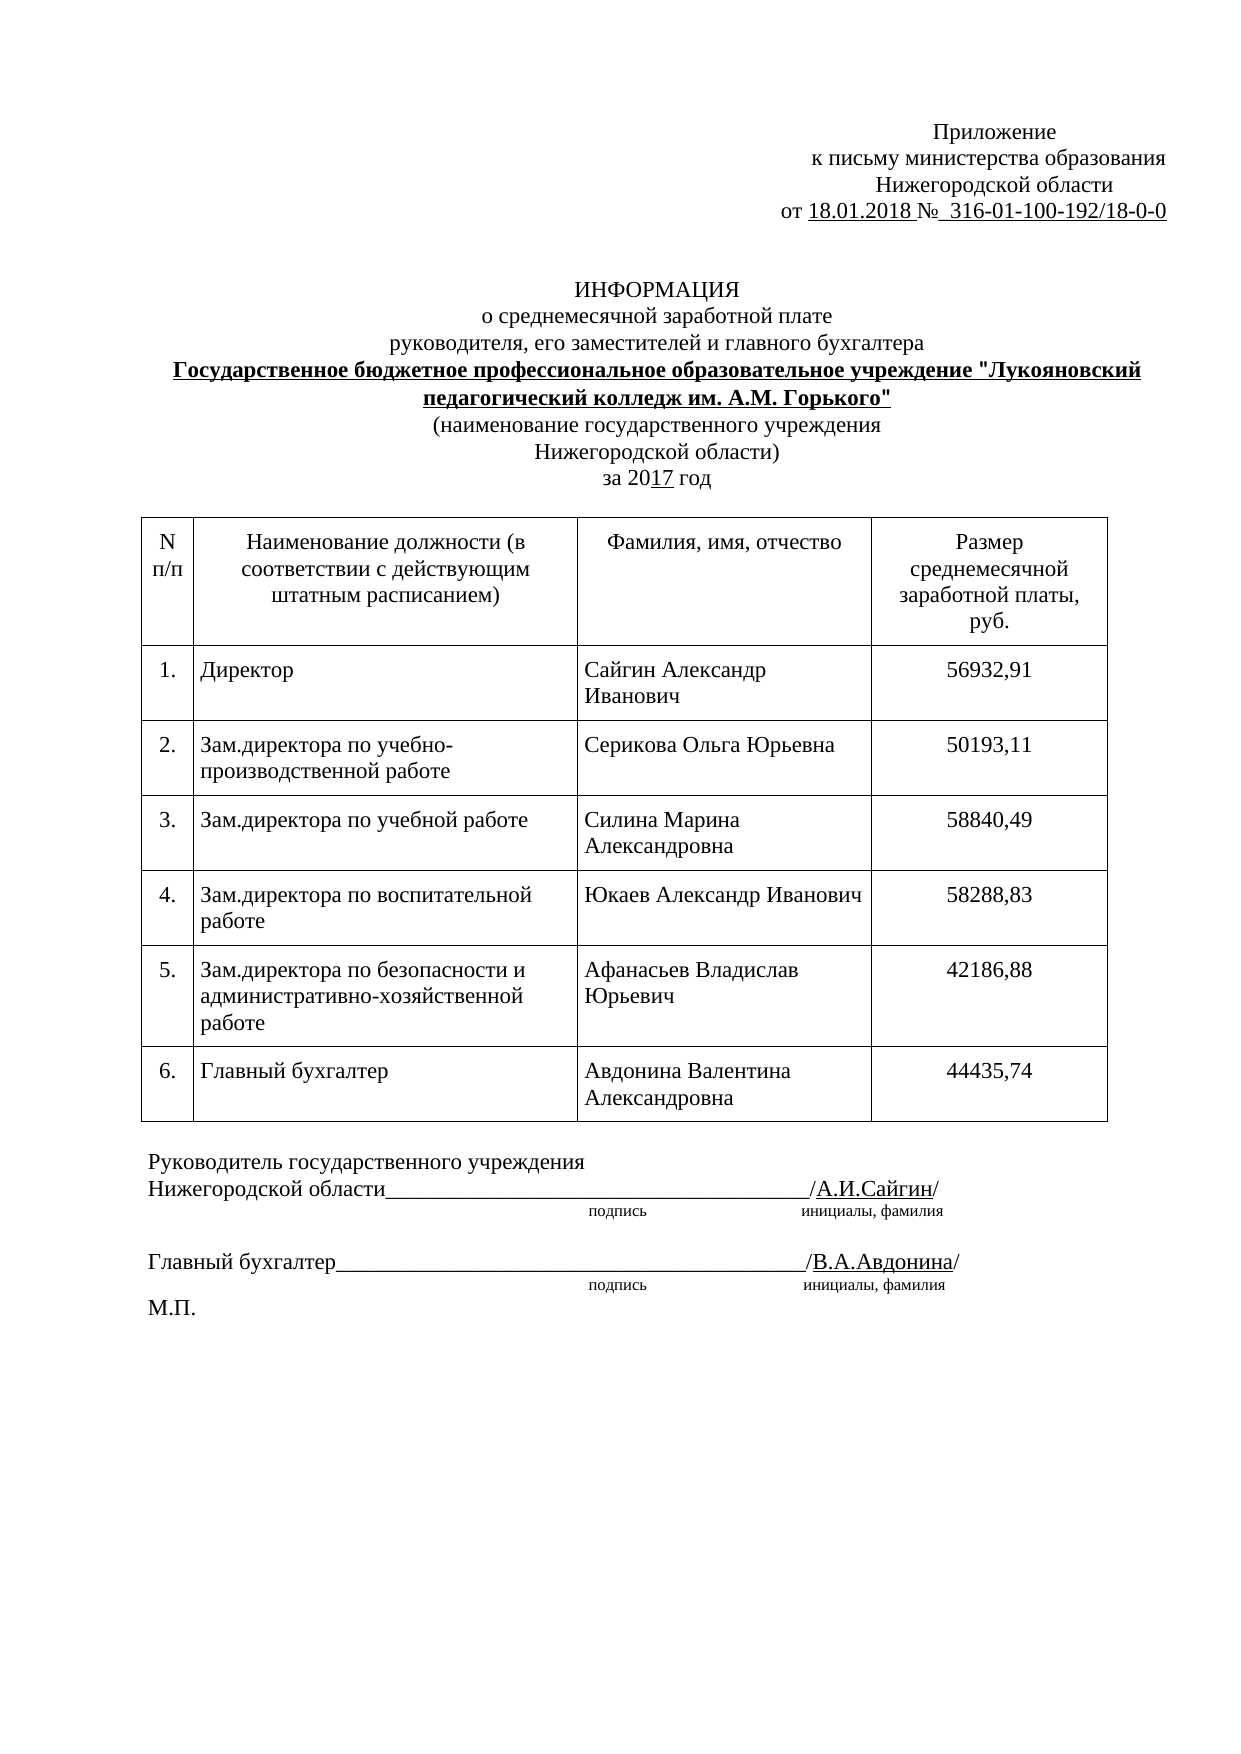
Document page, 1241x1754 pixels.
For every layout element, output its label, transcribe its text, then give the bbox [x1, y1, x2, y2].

text Нижегородской области [748, 171, 1166, 197]
table_cell Зам.директора по учебной работе [194, 796, 577, 869]
table_cell 50193,11 [872, 721, 1107, 794]
table_cell 4. [142, 871, 193, 944]
text Приложение [748, 118, 1166, 144]
table_cell Серикова Ольга Юрьевна [578, 721, 871, 794]
text Нижегородской области) [148, 438, 1166, 464]
table_cell 44435,74 [872, 1047, 1107, 1121]
text от 18.01.2018 №_316-01-100-192/18-0-0 [148, 197, 1166, 223]
table_cell 56932,91 [872, 646, 1107, 719]
text за 2017 год [148, 464, 1166, 490]
table_cell Главный бухгалтер [194, 1047, 577, 1121]
table_cell 2. [142, 721, 193, 794]
table_header N п/п [142, 518, 193, 644]
table_header Размер среднемесячной заработной платы, руб. [872, 518, 1107, 644]
text Руководитель государственного учреждения [148, 1148, 1166, 1174]
table_cell Силина Марина Александровна [578, 796, 871, 869]
table_cell Авдонина Валентина Александровна [578, 1047, 871, 1121]
text подпись инициалы, фамилия [148, 1274, 1166, 1294]
table_cell 5. [142, 946, 193, 1046]
text Главный бухгалтер_________________________________________/В.А.Авдонина/ [148, 1248, 1166, 1274]
text о среднемесячной заработной плате [148, 303, 1166, 329]
text Нижегородской области_____________________________________/А.И.Сайгин/ [148, 1174, 1166, 1201]
table_cell 1. [142, 646, 193, 719]
text ИНФОРМАЦИЯ [148, 276, 1166, 303]
table_cell 58840,49 [872, 796, 1107, 869]
table_cell Зам.директора по воспитательной работе [194, 871, 577, 944]
table_cell Зам.директора по учебно-производственной работе [194, 721, 577, 794]
text Государственное бюджетное профессиональное образовательное учреждение "Лукояновский педагогический колледж им. А.М. Горького" [148, 355, 1166, 411]
text подпись инициалы, фамилия [148, 1201, 1166, 1220]
text руководителя, его заместителей и главного бухгалтера [148, 329, 1166, 355]
table_cell Афанасьев Владислав Юрьевич [578, 946, 871, 1046]
table_cell Юкаев Александр Иванович [578, 871, 871, 944]
table_cell Зам.директора по безопасности и административно-хозяйственной работе [194, 946, 577, 1046]
table_cell Сайгин Александр Иванович [578, 646, 871, 719]
table_header Фамилия, имя, отчество [578, 518, 871, 644]
table_cell Директор [194, 646, 577, 719]
text к письму министерства образования [148, 144, 1166, 171]
table_cell 58288,83 [872, 871, 1107, 944]
table_cell 6. [142, 1047, 193, 1121]
table_header Наименование должности (в соответствии с действующим штатным расписанием) [194, 518, 577, 644]
text (наименование государственного учреждения [148, 411, 1166, 438]
text М.П. [148, 1294, 1166, 1320]
table_cell 3. [142, 796, 193, 869]
table_cell 42186,88 [872, 946, 1107, 1046]
